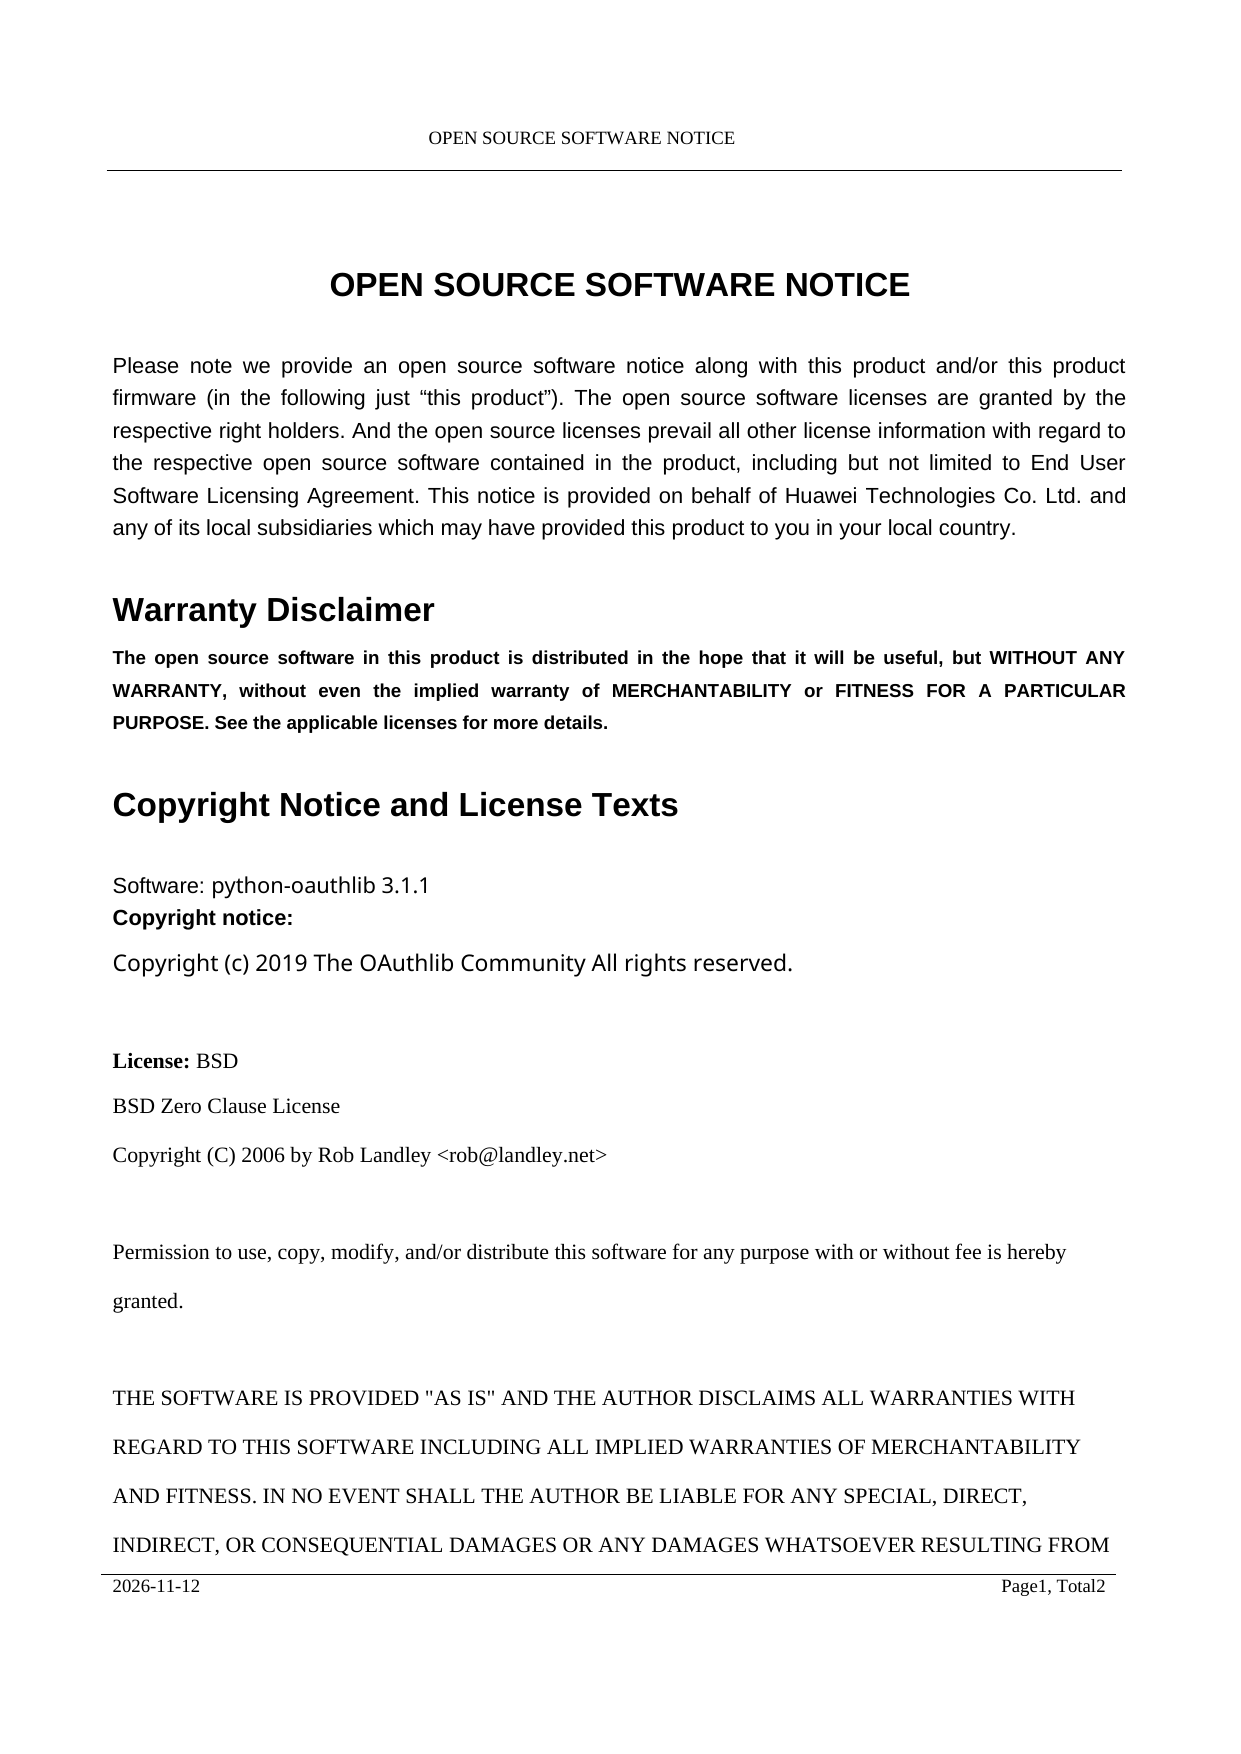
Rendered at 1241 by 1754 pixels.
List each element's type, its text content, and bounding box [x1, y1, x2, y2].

text Copyright notice: [112, 901, 1128, 934]
text OPEN SOURCE SOFTWARE NOTICE [112, 251, 1128, 316]
text Warranty Disclaimer [112, 576, 1128, 641]
text Copyright (c) 2019 The OAuthlib Community All rights reserved. [112, 947, 1128, 1028]
text Copyright Notice and License Texts [112, 771, 1128, 836]
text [112, 1089, 1128, 1560]
text License: BSD [112, 1044, 1128, 1077]
text The open source software in this product is distributed in the hope that it will be useful, but WITHOUT ANY WARRANTY, without even the implied warranty of MERCHANTABILITY or FITNESS FOR A PARTICULAR PURPOSE. See the applicable licenses for more details. [112, 641, 1128, 739]
text Software: python-oauthlib 3.1.1 [112, 869, 1128, 901]
text Please note we provide an open source software notice along with this product and/or this product firmware (in the following just “this product”). The open source software licenses are granted by the respective right holders. And the open source licenses prevail all other license information with regard to the respective open source software contained in the product, including but not limited to End User Software Licensing Agreement. This notice is provided on behalf of Huawei Technologies Co. Ltd. and any of its local subsidiaries which may have provided this product to you in your local country. [112, 349, 1128, 544]
